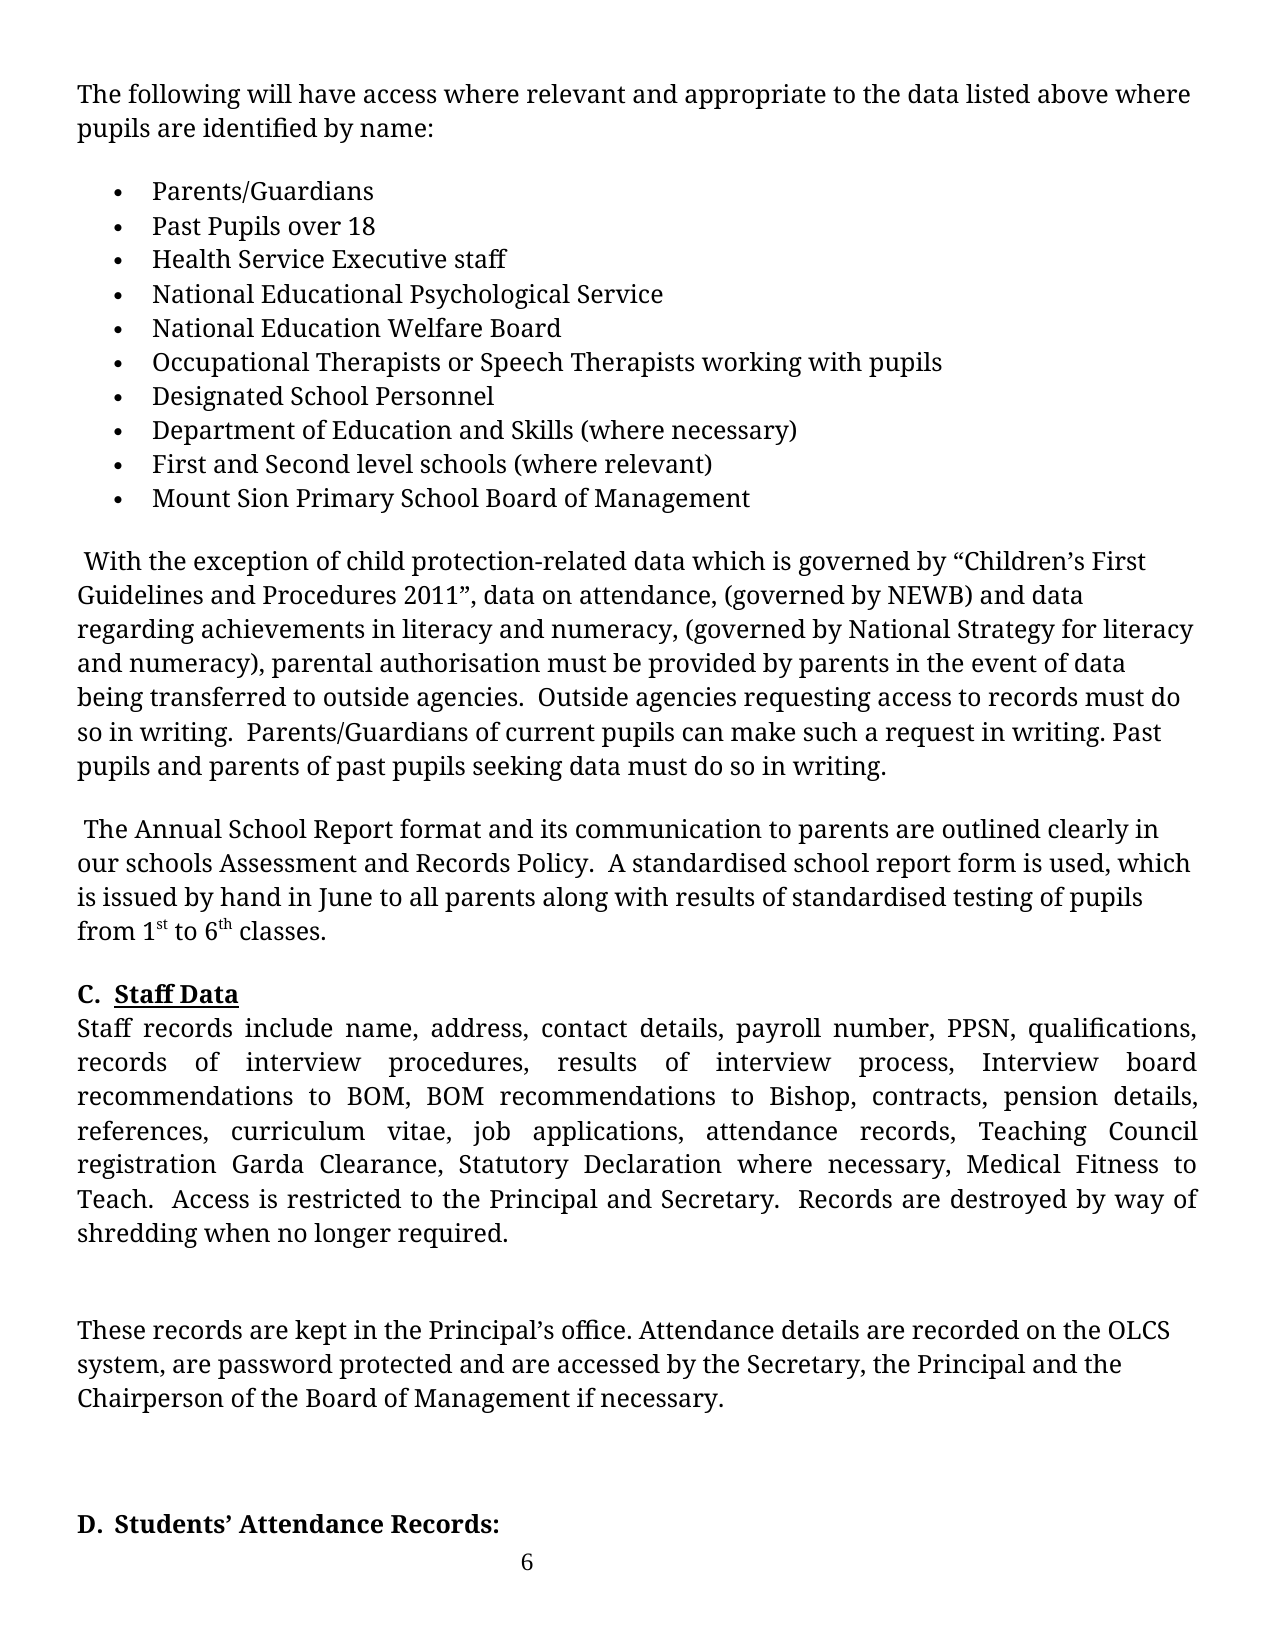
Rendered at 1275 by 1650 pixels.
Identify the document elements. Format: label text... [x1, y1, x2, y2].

text The Annual School Report format and its communication to parents are outlined clearly in our schools Assessment and Records Policy. A standardised school report form is used, which is issued by hand in June to all parents along with results of standardised testing of pupils from 1st to 6th classes. [77, 811, 1198, 948]
list Students’ Attendance Records: [77, 1507, 1198, 1541]
list Past Pupils over 18 [114, 208, 1198, 242]
list National Educational Psychological Service [114, 276, 1198, 310]
text With the exception of child protection-related data which is governed by “Children’s First Guidelines and Procedures 2011”, data on attendance, (governed by NEWB) and data regarding achievements in literacy and numeracy, (governed by National Strategy for literacy and numeracy), parental authorisation must be provided by parents in the event of data being transferred to outside agencies. Outside agencies requesting access to records must do so in writing. Parents/Guardians of current pupils can make such a request in writing. Past pupils and parents of past pupils seeking data must do so in writing. [77, 544, 1198, 782]
text Staff records include name, address, contact details, payroll number, PPSN, qualifications, records of interview procedures, results of interview process, Interview board recommendations to BOM, BOM recommendations to Bishop, contracts, pension details, references, curriculum vitae, job applications, attendance records, Teaching Council registration Garda Clearance, Statutory Declaration where necessary, Medical Fitness to Teach. Access is restricted to the Principal and Secretary. Records are destroyed by way of shredding when no longer required. [77, 1011, 1198, 1249]
list Department of Education and Skills (where necessary) [114, 412, 1198, 447]
list First and Second level schools (where relevant) [114, 447, 1198, 481]
list Staff Data [77, 977, 1198, 1011]
list Occupational Therapists or Speech Therapists working with pupils [114, 344, 1198, 378]
list Mount Sion Primary School Board of Management [114, 481, 1198, 515]
list Parents/Guardians [114, 174, 1198, 208]
text These records are kept in the Principal’s office. Attendance details are recorded on the OLCS system, are password protected and are accessed by the Secretary, the Principal and the Chairperson of the Board of Management if necessary. [77, 1313, 1198, 1415]
list National Education Welfare Board [114, 310, 1198, 344]
text The following will have access where relevant and appropriate to the data listed above where pupils are identified by name: [77, 77, 1198, 145]
list Health Service Executive staff [114, 242, 1198, 276]
list Designated School Personnel [114, 378, 1198, 412]
